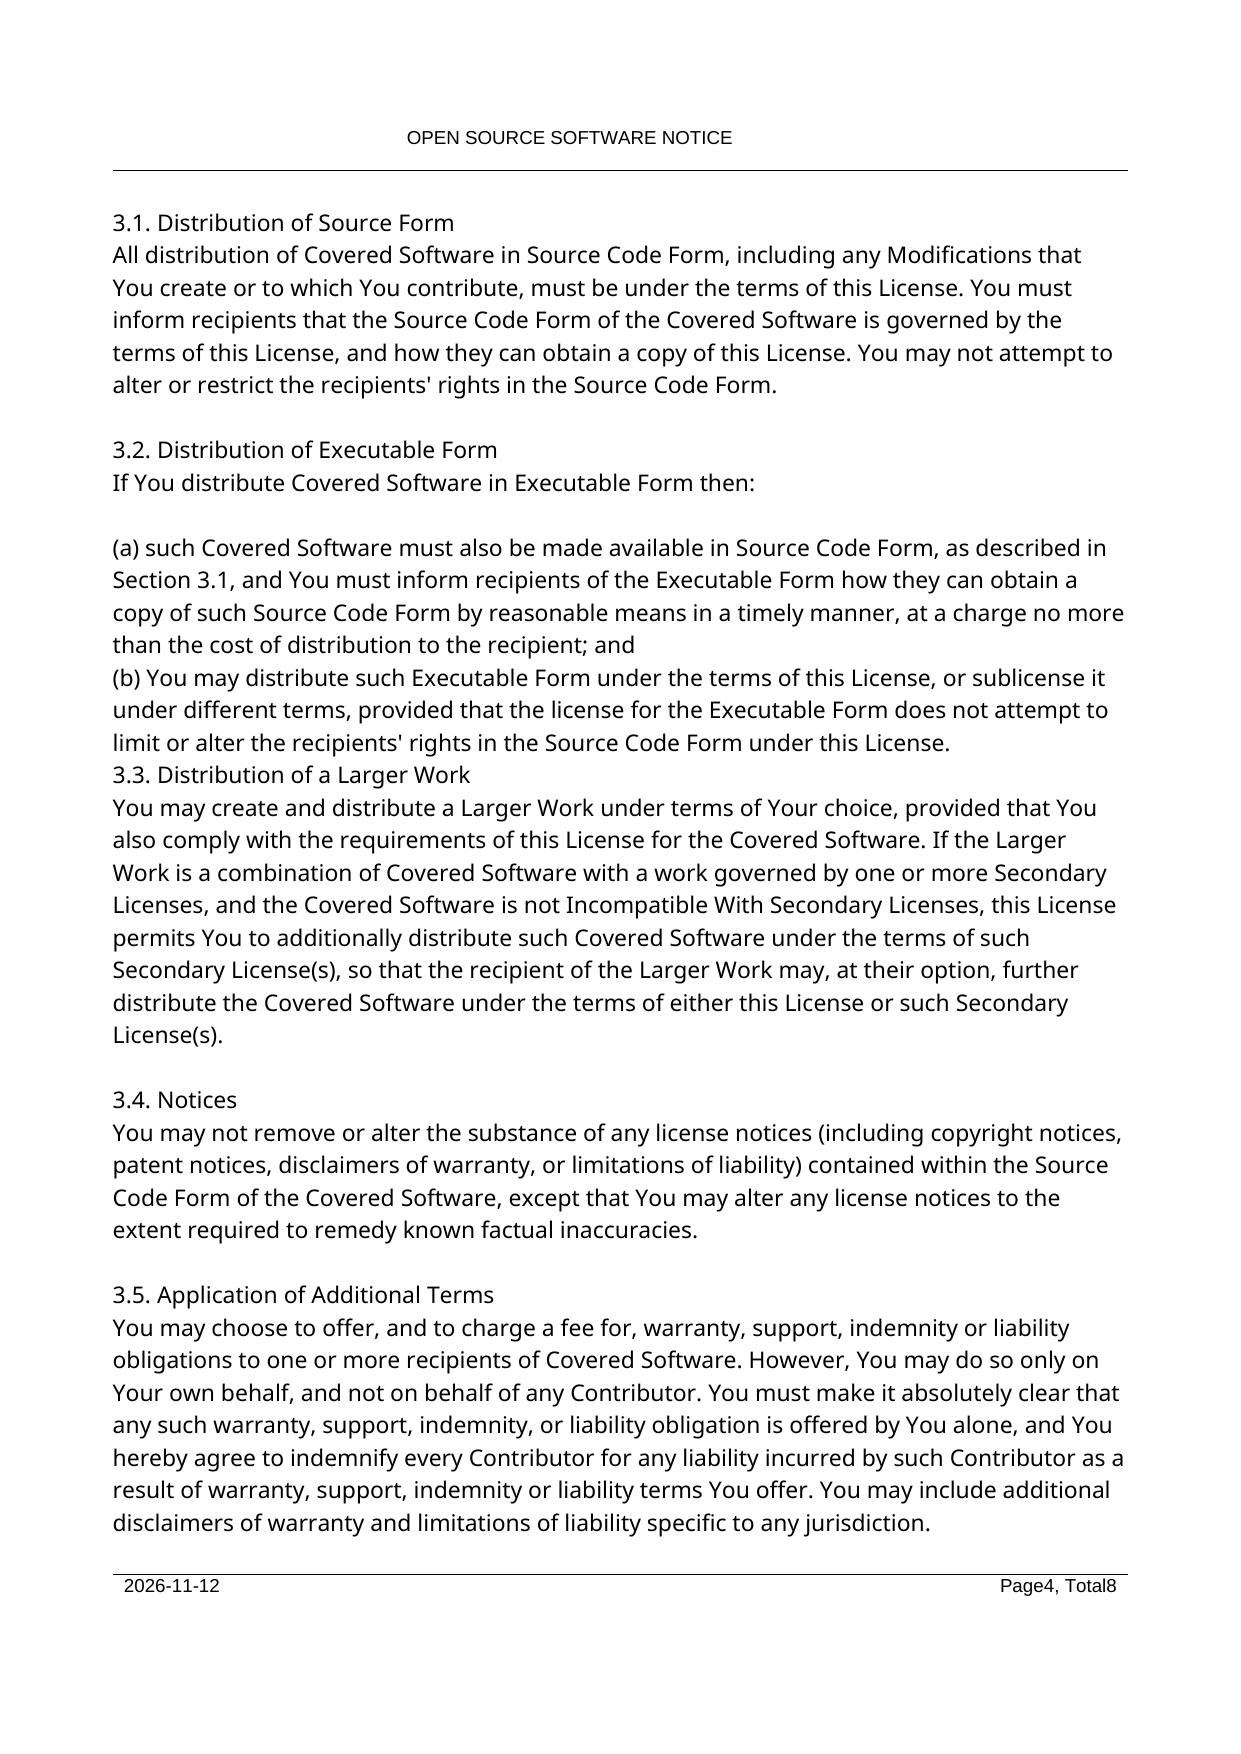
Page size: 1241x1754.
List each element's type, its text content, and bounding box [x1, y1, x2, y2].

text (a) such Covered Software must also be made available in Source Code Form, as described in Section 3.1, and You must inform recipients of the Executable Form how they can obtain a copy of such Source Code Form by reasonable means in a timely manner, at a charge no more than the cost of distribution to the recipient; and [112, 531, 1128, 661]
text (b) You may distribute such Executable Form under the terms of this License, or sublicense it under different terms, provided that the license for the Executable Form does not attempt to limit or alter the recipients' rights in the Source Code Form under this License. [112, 661, 1128, 759]
text All distribution of Covered Software in Source Code Form, including any Modifications that You create or to which You contribute, must be under the terms of this License. You must inform recipients that the Source Code Form of the Covered Software is governed by the terms of this License, and how they can obtain a copy of this License. You may not attempt to alter or restrict the recipients' rights in the Source Code Form. [112, 239, 1128, 401]
text You may not remove or alter the substance of any license notices (including copyright notices, patent notices, disclaimers of warranty, or limitations of liability) contained within the Source Code Form of the Covered Software, except that You may alter any license notices to the extent required to remedy known factual inaccuracies. [112, 1116, 1128, 1246]
text 3.2. Distribution of Executable Form [112, 434, 1128, 466]
text 3.3. Distribution of a Larger Work [112, 759, 1128, 791]
text 3.4. Notices [112, 1084, 1128, 1116]
text If You distribute Covered Software in Executable Form then: [112, 466, 1128, 499]
text 3.1. Distribution of Source Form [112, 206, 1128, 239]
text You may create and distribute a Larger Work under terms of Your choice, provided that You also comply with the requirements of this License for the Covered Software. If the Larger Work is a combination of Covered Software with a work governed by one or more Secondary Licenses, and the Covered Software is not Incompatible With Secondary Licenses, this License permits You to additionally distribute such Covered Software under the terms of such Secondary License(s), so that the recipient of the Larger Work may, at their option, further distribute the Covered Software under the terms of either this License or such Secondary License(s). [112, 791, 1128, 1051]
text 3.5. Application of Additional Terms [112, 1279, 1128, 1311]
text You may choose to offer, and to charge a fee for, warranty, support, indemnity or liability obligations to one or more recipients of Covered Software. However, You may do so only on Your own behalf, and not on behalf of any Contributor. You must make it absolutely clear that any such warranty, support, indemnity, or liability obligation is offered by You alone, and You hereby agree to indemnify every Contributor for any liability incurred by such Contributor as a result of warranty, support, indemnity or liability terms You offer. You may include additional disclaimers of warranty and limitations of liability specific to any jurisdiction. [112, 1311, 1128, 1539]
